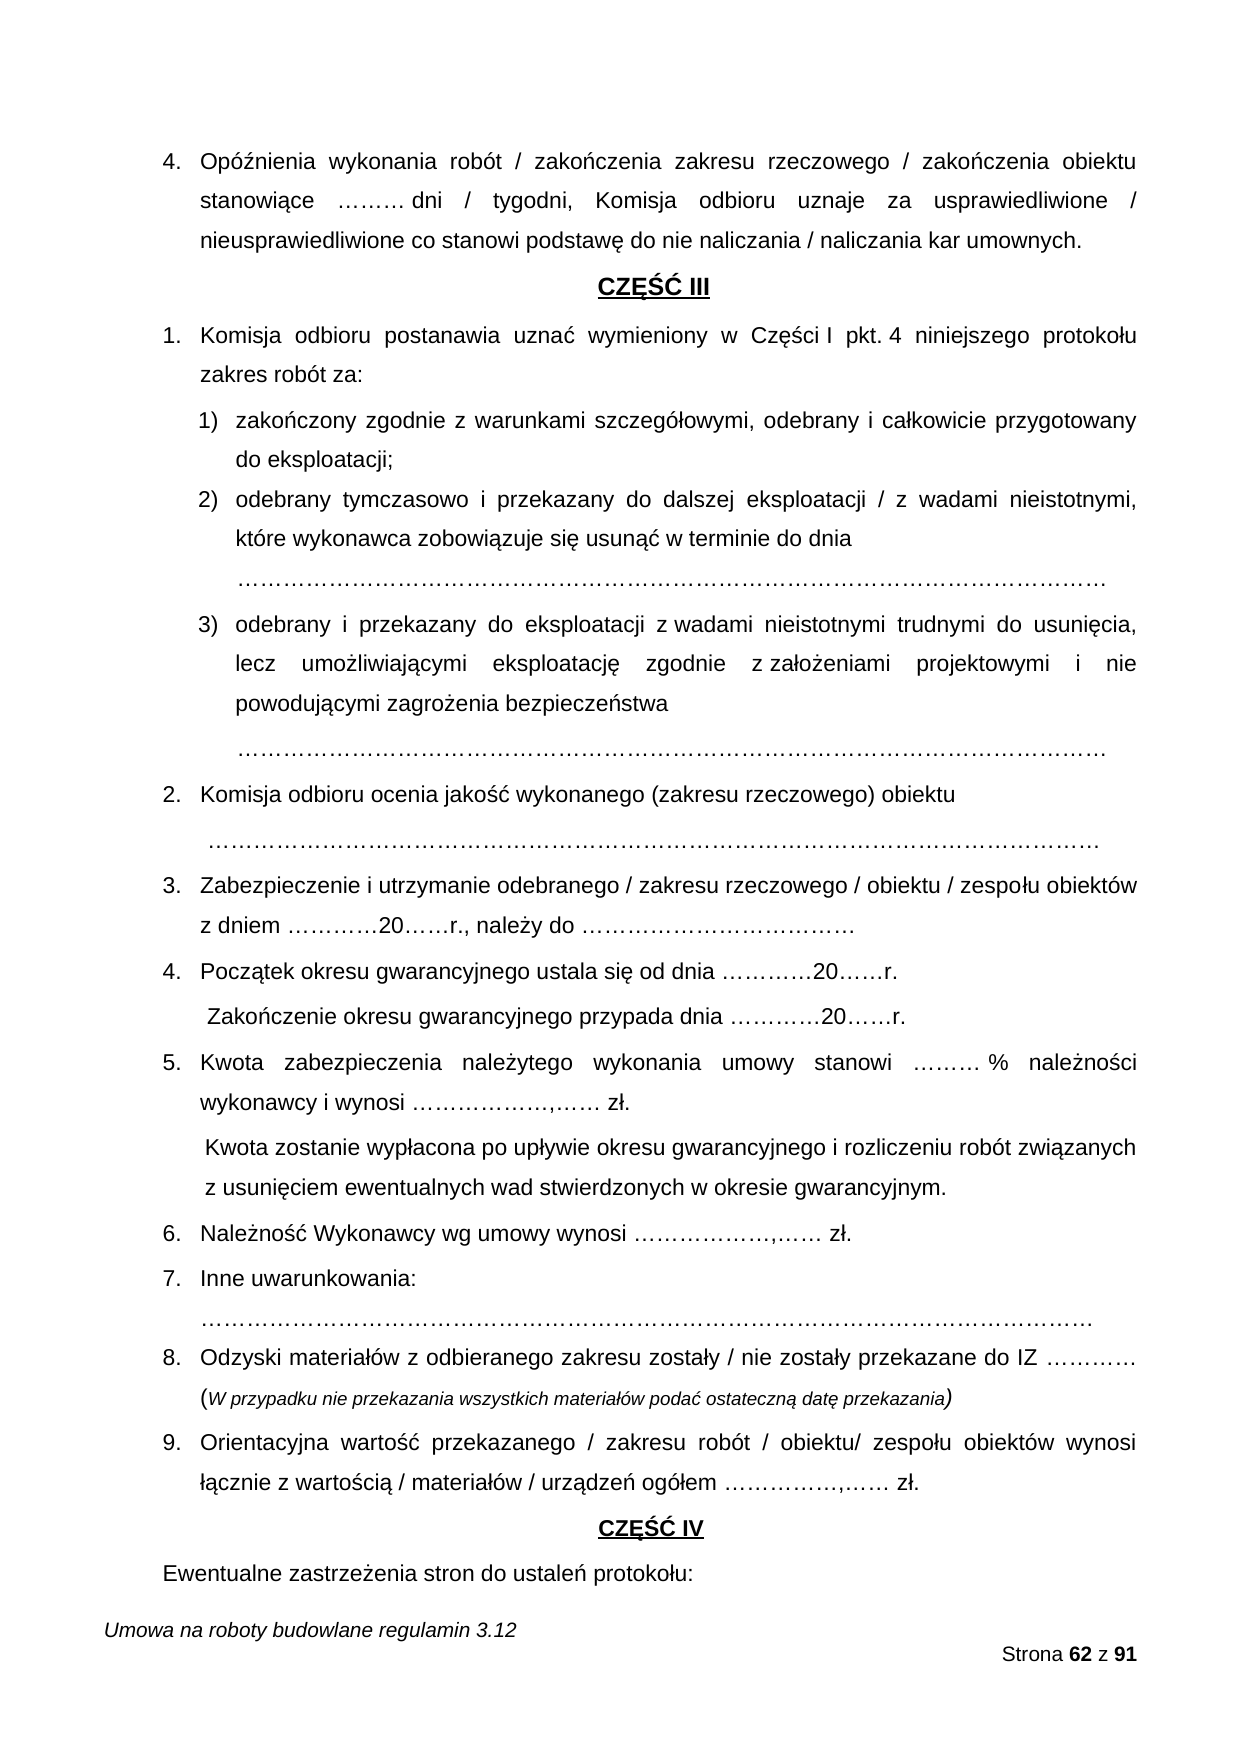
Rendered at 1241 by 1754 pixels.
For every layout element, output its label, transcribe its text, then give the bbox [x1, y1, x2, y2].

text …………………………………………………………………………………………………… [236, 565, 1137, 591]
text ……………………………………………………………………………………………………… [200, 1305, 1137, 1331]
text CZĘŚĆ III [170, 272, 1137, 301]
text …………………………………………………………………………………………………… [236, 735, 1137, 762]
list Inne uwarunkowania: [162, 1265, 1137, 1292]
list Należność Wykonawcy wg umowy wynosi ………………,…… zł. [162, 1219, 1137, 1246]
list Odzyski materiałów z odbieranego zakresu zostały / nie zostały przekazane do IZ ………… (W przypadku nie przekazania wszystkich materiałów podać ostateczną datę przekazania) [162, 1344, 1137, 1410]
list Komisja odbioru postanawia uznać wymieniony w Części I pkt. 4 niniejszego protokołu zakres robót za: [162, 322, 1137, 387]
text Ewentualne zastrzeżenia stron do ustaleń protokołu: [162, 1560, 1137, 1587]
text Kwota zostanie wypłacona po upływie okresu gwarancyjnego i rozliczeniu robót związanych z usunięciem ewentualnych wad stwierdzonych w okresie gwarancyjnym. [204, 1134, 1137, 1200]
list odebrany tymczasowo i przekazany do dalszej eksploatacji / z wadami nieistotnymi, które wykonawca zobowiązuje się usunąć w terminie do dnia [198, 486, 1137, 552]
list Opóźnienia wykonania robót / zakończenia zakresu rzeczowego / zakończenia obiektu stanowiące ……… dni / tygodni, Komisja odbioru uznaje za usprawiedliwione / nieusprawiedliwione co stanowi podstawę do nie naliczania / naliczania kar umownych. [162, 148, 1137, 253]
list Początek okresu gwarancyjnego ustala się od dnia …………20……r. [162, 958, 1137, 984]
list Zabezpieczenie i utrzymanie odebranego / zakresu rzeczowego / obiektu / zespołu obiektów z dniem …………20……r., należy do ……………………………… [162, 872, 1137, 938]
list Orientacyjna wartość przekazanego / zakresu robót / obiektu/ zespołu obiektów wynosi łącznie z wartością / materiałów / urządzeń ogółem ……………,…… zł. [162, 1429, 1137, 1495]
list odebrany i przekazany do eksploatacji z wadami nieistotnymi trudnymi do usunięcia, lecz umożliwiającymi eksploatację zgodnie z założeniami projektowymi i nie powodującymi zagrożenia bezpieczeństwa [198, 611, 1137, 716]
text Zakończenie okresu gwarancyjnego przypada dnia …………20……r. [207, 1003, 1137, 1030]
list Komisja odbioru ocenia jakość wykonanego (zakresu rzeczowego) obiektu [162, 781, 1137, 807]
text CZĘŚĆ IV [165, 1514, 1137, 1541]
text ……………………………………………………………………………………………………… [207, 827, 1137, 853]
list Kwota zabezpieczenia należytego wykonania umowy stanowi ……… % należności wykonawcy i wynosi ………………,…… zł. [162, 1049, 1137, 1115]
list zakończony zgodnie z warunkami szczegółowymi, odebrany i całkowicie przygotowany do eksploatacji; [198, 407, 1137, 473]
